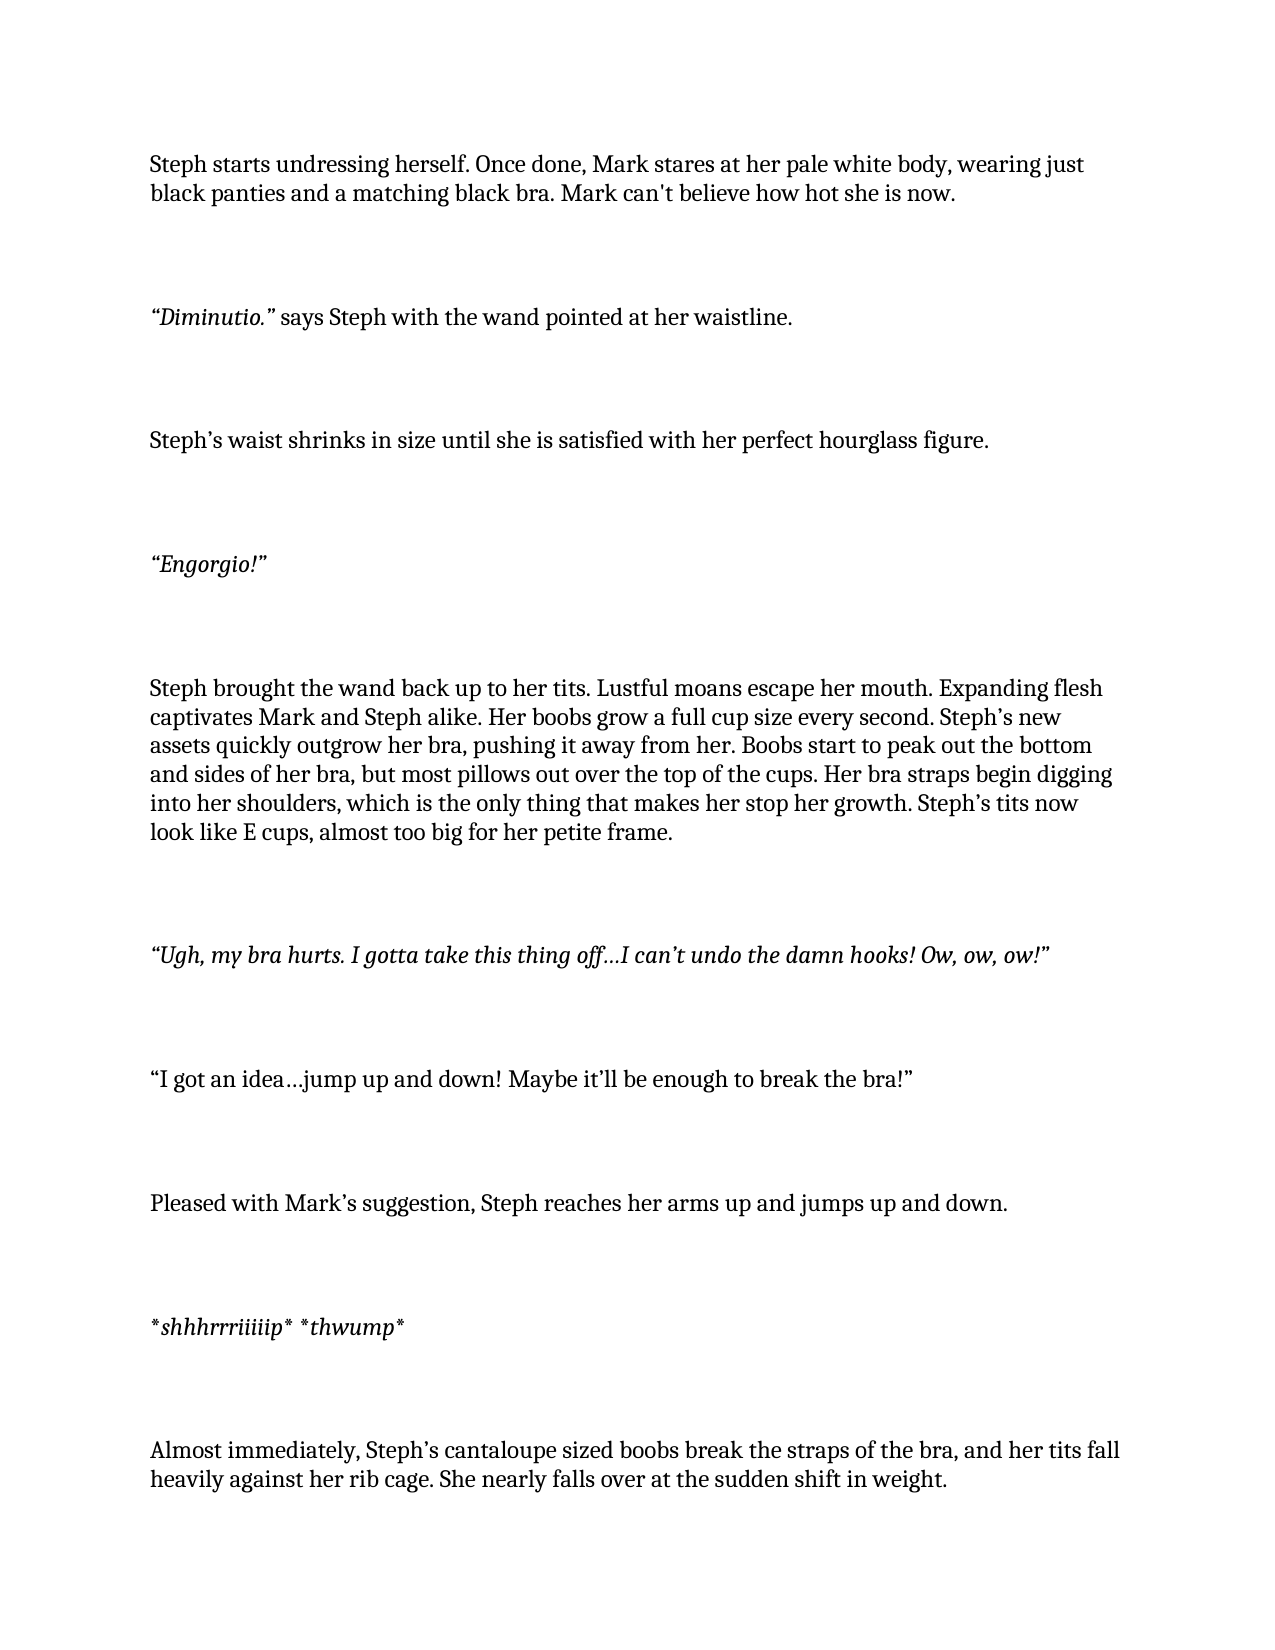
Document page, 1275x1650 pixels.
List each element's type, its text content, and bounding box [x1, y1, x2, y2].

text Almost immediately, Steph’s cantaloupe sized boobs break the straps of the bra, and her tits fall heavily against her rib cage. She nearly falls over at the sudden shift in weight. [150, 1436, 1125, 1494]
text “Engorgio!” [150, 550, 1125, 579]
text “Diminutio.” says Steph with the wand pointed at her waistline. [150, 302, 1125, 331]
text “I got an idea…jump up and down! Maybe it’ll be enough to break the bra!” [150, 1065, 1125, 1094]
text Steph brought the wand back up to her tits. Lustful moans escape her mouth. Expanding flesh captivates Mark and Steph alike. Her boobs grow a full cup size every second. Steph’s new assets quickly outgrow her bra, pushing it away from her. Boobs start to peak out the bottom and sides of her bra, but most pillows out over the top of the cups. Her bra straps begin digging into her shoulders, which is the only thing that makes her stop her growth. Steph’s tits now look like E cups, almost too big for her petite frame. [150, 674, 1125, 846]
text Pleased with Mark’s suggestion, Steph reaches her arms up and jumps up and down. [150, 1189, 1125, 1217]
text *shhhrrriiiiip* *thwump* [150, 1312, 1125, 1341]
text Steph starts undressing herself. Once done, Mark stares at her pale white body, wearing just black panties and a matching black bra. Mark can't believe how hot she is now. [150, 150, 1125, 207]
text “Ugh, my bra hurts. I gotta take this thing off…I can’t undo the damn hooks! Ow, ow, ow!” [150, 941, 1125, 970]
text Steph’s waist shrinks in size until she is satisfied with her perfect hourglass figure. [150, 426, 1125, 455]
